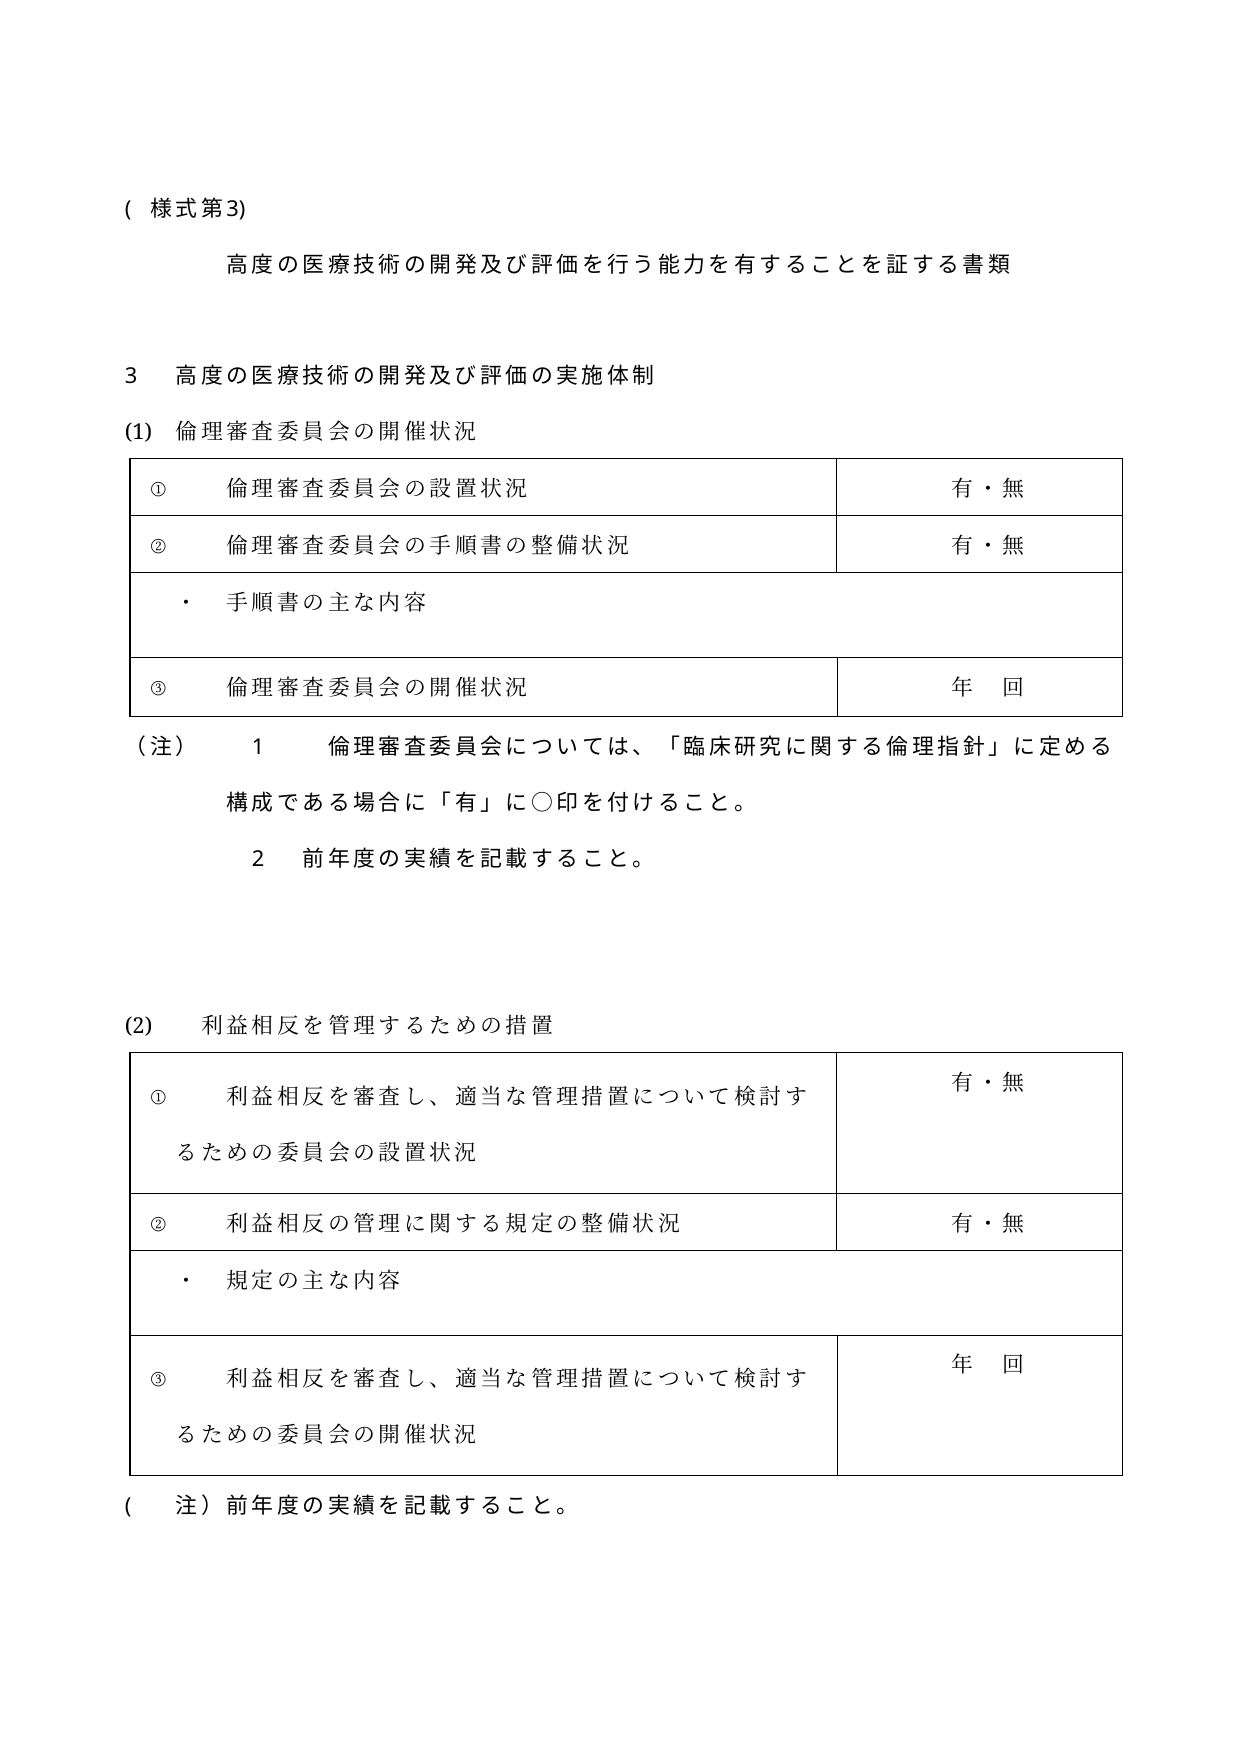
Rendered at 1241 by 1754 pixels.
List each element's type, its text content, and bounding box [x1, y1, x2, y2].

table_cell 年 回 [838, 658, 1122, 716]
table_header 有・無 [837, 459, 1122, 515]
table_header ① 利益相反を審査し、適当な管理措置について検討するための委員会の設置状況 [131, 1053, 836, 1193]
table_cell 手順書の主な内容 [131, 573, 1122, 657]
text （注） 1 倫理審査委員会については、「臨床研究に関する倫理指針」に定める構成である場合に「有」に○印を付けること。 [124, 717, 1116, 829]
text (1)倫理審査委員会の開催状況 [124, 402, 1116, 458]
table_cell ③ 利益相反を審査し、適当な管理措置について検討するための委員会の開催状況 [131, 1336, 837, 1475]
table_cell 有・無 [837, 516, 1122, 572]
table_cell ② 利益相反の管理に関する規定の整備状況 [131, 1194, 836, 1250]
table_header 有・無 [837, 1053, 1122, 1193]
text (様式第3) [124, 179, 1116, 235]
table_cell ② 倫理審査委員会の手順書の整備状況 [131, 516, 836, 572]
table_cell 有・無 [837, 1194, 1122, 1250]
table_cell 年 回 [838, 1336, 1122, 1475]
text (2)利益相反を管理するための措置 [124, 996, 1116, 1052]
table_cell ③ 倫理審査委員会の開催状況 [131, 658, 837, 716]
table_cell 規定の主な内容 [131, 1251, 1122, 1334]
text (注）前年度の実績を記載すること。 [124, 1476, 1116, 1532]
text 3 高度の医療技術の開発及び評価の実施体制 [124, 347, 1116, 402]
table_header ① 倫理審査委員会の設置状況 [131, 459, 836, 515]
text 2 前年度の実績を記載すること。 [169, 829, 1116, 885]
text 高度の医療技術の開発及び評価を行う能力を有することを証する書類 [124, 235, 1116, 291]
